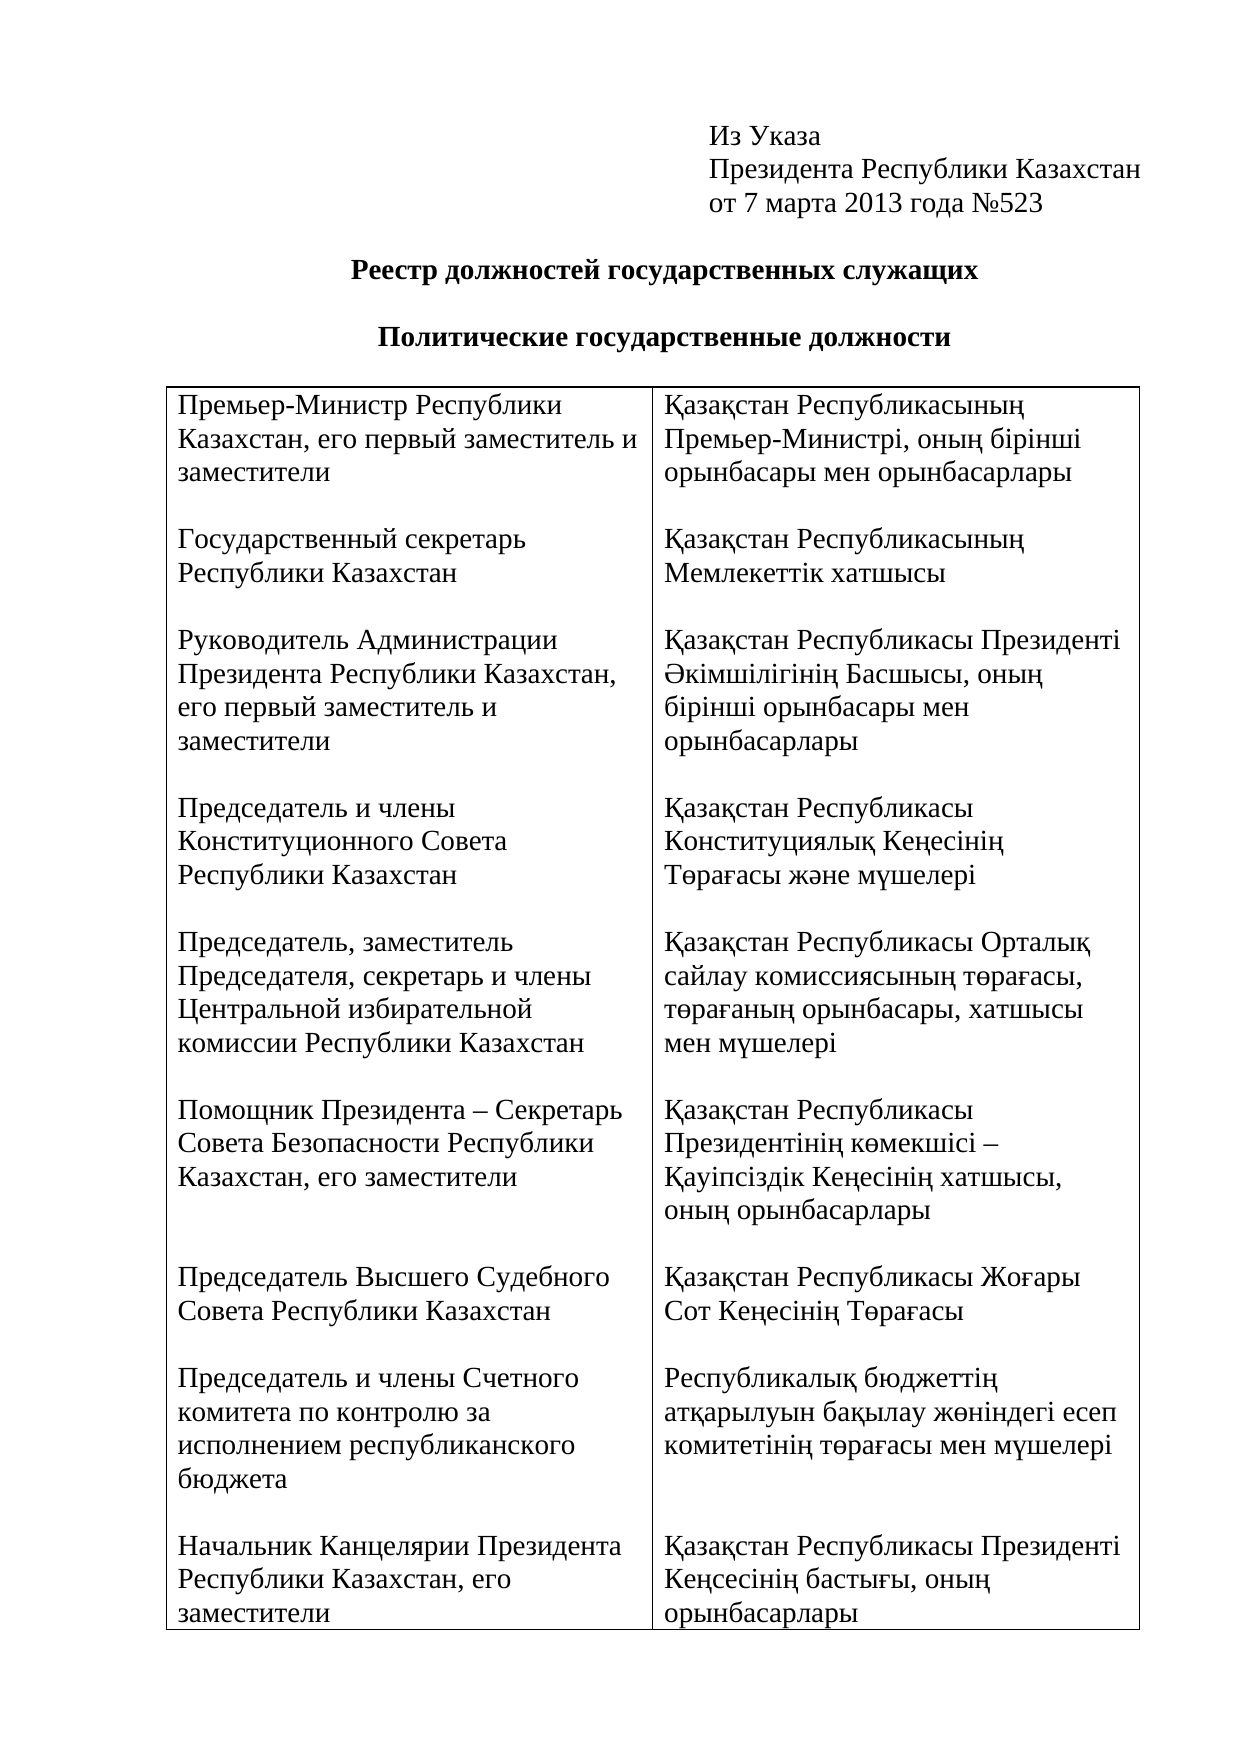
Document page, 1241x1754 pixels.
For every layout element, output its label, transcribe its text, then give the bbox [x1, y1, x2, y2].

text Политические государственные должности [177, 319, 1152, 353]
text Реестр должностей государственных служащих [177, 252, 1152, 286]
text Президента Республики Казахстан [709, 152, 1152, 185]
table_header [653, 388, 1139, 1628]
text от 7 марта 2013 года №523 [709, 185, 1152, 219]
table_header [167, 388, 652, 1628]
text Из Указа [709, 118, 1152, 152]
